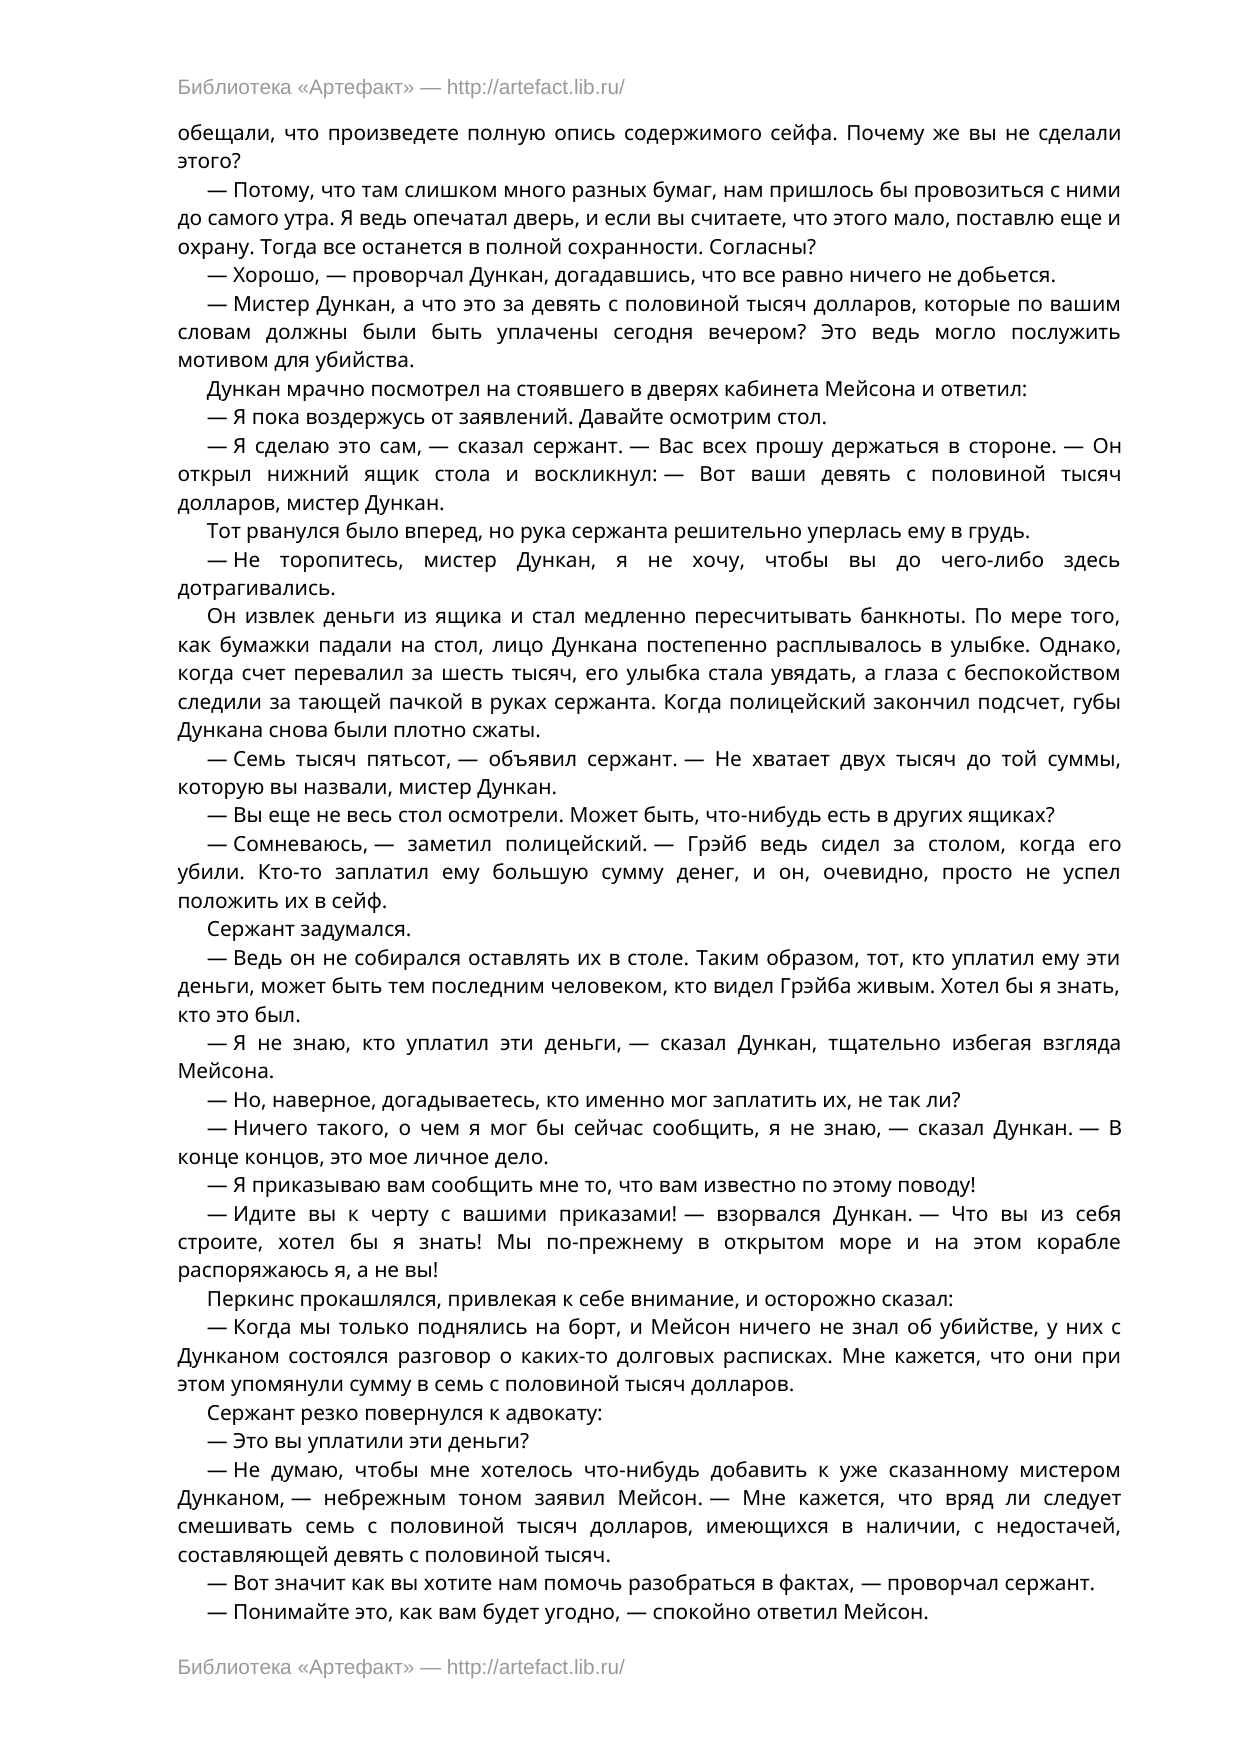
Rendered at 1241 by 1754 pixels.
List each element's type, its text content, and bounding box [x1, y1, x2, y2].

text Тот рванулся было вперед, но рука сержанта решительно уперлась ему в грудь. [177, 516, 1122, 545]
text Сержант задумался. [177, 914, 1122, 943]
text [177, 118, 1122, 175]
text — Понимайте это, как вам будет угодно, — спокойно ответил Мейсон. [177, 1597, 1122, 1625]
text — Хорошо, — проворчал Дункан, догадавшись, что все равно ничего не добьется. [177, 260, 1122, 289]
text — Я пока воздержусь от заявлений. Давайте осмотрим стол. [177, 402, 1122, 431]
text Перкинс прокашлялся, привлекая к себе внимание, и осторожно сказал: [177, 1284, 1122, 1312]
text — Семь тысяч пятьсот, — объявил сержант. — Не хватает двух тысяч до той суммы, которую вы назвали, мистер Дункан. [177, 744, 1122, 801]
text — Это вы уплатили эти деньги? [177, 1426, 1122, 1455]
text — Я сделаю это сам, — сказал сержант. — Вас всех прошу держаться в стороне. — Он открыл нижний ящик стола и воскликнул: — Вот ваши девять с половиной тысяч долларов, мистер Дункан. [177, 431, 1122, 516]
text — Я приказываю вам сообщить мне то, что вам известно по этому поводу! [177, 1170, 1122, 1199]
text Дункан мрачно посмотрел на стоявшего в дверях кабинета Мейсона и ответил: [177, 374, 1122, 402]
text — Ведь он не собирался оставлять их в столе. Таким образом, тот, кто уплатил ему эти деньги, может быть тем последним человеком, кто видел Грэйба живым. Хотел бы я знать, кто это был. [177, 943, 1122, 1028]
text Он извлек деньги из ящика и стал медленно пересчитывать банкноты. По мере того, как бумажки падали на стол, лицо Дункана постепенно расплывалось в улыбке. Однако, когда счет перевалил за шесть тысяч, его улыбка стала увядать, а глаза с беспокойством следили за тающей пачкой в руках сержанта. Когда полицейский закончил подсчет, губы Дункана снова были плотно сжаты. [177, 602, 1122, 744]
text — Ничего такого, о чем я мог бы сейчас сообщить, я не знаю, — сказал Дункан. — В конце концов, это мое личное дело. [177, 1113, 1122, 1170]
text Сержант резко повернулся к адвокату: [177, 1398, 1122, 1426]
text — Мистер Дункан, а что это за девять с половиной тысяч долларов, которые по вашим словам должны были быть уплачены сегодня вечером? Это ведь могло послужить мотивом для убийства. [177, 289, 1122, 374]
text — Вот значит как вы хотите нам помочь разобраться в фактах, — проворчал сержант. [177, 1568, 1122, 1597]
text — Когда мы только поднялись на борт, и Мейсон ничего не знал об убийстве, у них с Дунканом состоялся разговор о каких-то долговых расписках. Мне кажется, что они при этом упомянули сумму в семь с половиной тысяч долларов. [177, 1312, 1122, 1398]
text — Не думаю, чтобы мне хотелось что-нибудь добавить к уже сказанному мистером Дунканом, — небрежным тоном заявил Мейсон. — Мне кажется, что вряд ли следует смешивать семь с половиной тысяч долларов, имеющихся в наличии, с недостачей, составляющей девять с половиной тысяч. [177, 1455, 1122, 1568]
text — Сомневаюсь, — заметил полицейский. — Грэйб ведь сидел за столом, когда его убили. Кто-то заплатил ему большую сумму денег, и он, очевидно, просто не успел положить их в сейф. [177, 829, 1122, 914]
text — Я не знаю, кто уплатил эти деньги, — сказал Дункан, тщательно избегая взгляда Мейсона. [177, 1028, 1122, 1085]
text — Вы еще не весь стол осмотрели. Может быть, что-нибудь есть в других ящиках? [177, 801, 1122, 829]
text — Не торопитесь, мистер Дункан, я не хочу, чтобы вы до чего-либо здесь дотрагивались. [177, 545, 1122, 602]
text — Но, наверное, догадываетесь, кто именно мог заплатить их, не так ли? [177, 1085, 1122, 1113]
text — Идите вы к черту с вашими приказами! — взорвался Дункан. — Что вы из себя строите, хотел бы я знать! Мы по-прежнему в открытом море и на этом корабле распоряжаюсь я, а не вы! [177, 1199, 1122, 1284]
text — Потому, что там слишком много разных бумаг, нам пришлось бы провозиться с ними до самого утра. Я ведь опечатал дверь, и если вы считаете, что этого мало, поставлю еще и охрану. Тогда все останется в полной сохранности. Согласны? [177, 175, 1122, 260]
